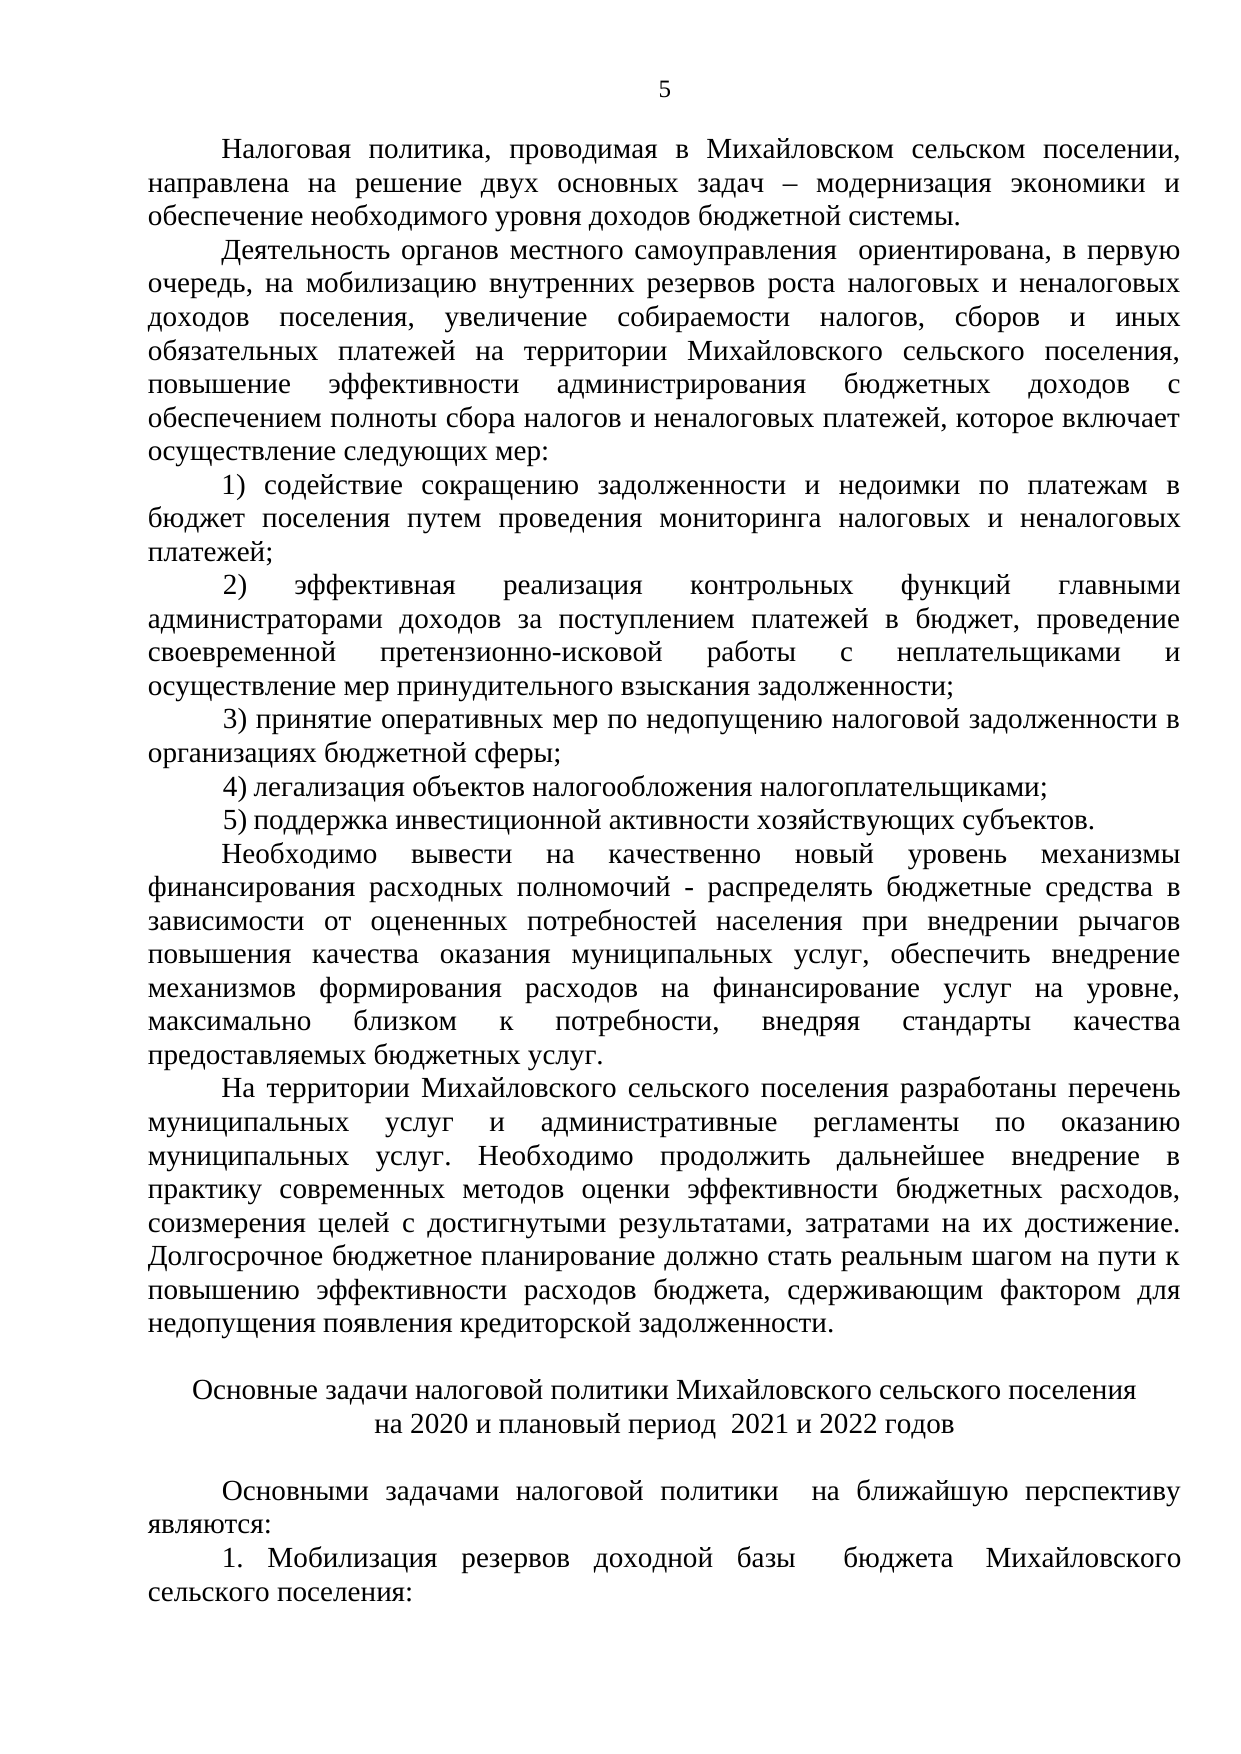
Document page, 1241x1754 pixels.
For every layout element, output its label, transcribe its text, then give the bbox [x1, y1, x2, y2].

text 1) содействие сокращению задолженности и недоимки по платежам в бюджет поселения путем проведения мониторинга налоговых и неналоговых платежей; [148, 467, 1181, 567]
text 4) легализация объектов налогообложения налогоплательщиками; [148, 769, 1181, 802]
text Налоговая политика, проводимая в Михайловском сельском поселении, направлена на решение двух основных задач – модернизация экономики и обеспечение необходимого уровня доходов бюджетной системы. [148, 131, 1181, 232]
text 1. Мобилизация резервов доходной базы бюджета Михайловского сельского поселения: [148, 1540, 1181, 1607]
text Основные задачи налоговой политики Михайловского сельского поселения [148, 1372, 1181, 1406]
text Основными задачами налоговой политики на ближайшую перспективу являются: [148, 1473, 1181, 1540]
text На территории Михайловского сельского поселения разработаны перечень муниципальных услуг и административные регламенты по оказанию муниципальных услуг. Необходимо продолжить дальнейшее внедрение в практику современных методов оценки эффективности бюджетных расходов, соизмерения целей с достигнутыми результатами, затратами на их достижение. Долгосрочное бюджетное планирование должно стать реальным шагом на пути к повышению эффективности расходов бюджета, сдерживающим фактором для недопущения появления кредиторской задолженности. [148, 1071, 1181, 1339]
text 5) поддержка инвестиционной активности хозяйствующих субъектов. [148, 802, 1181, 836]
text Деятельность органов местного самоуправления ориентирована, в первую очередь, на мобилизацию внутренних резервов роста налоговых и неналоговых доходов поселения, увеличение собираемости налогов, сборов и иных обязательных платежей на территории Михайловского сельского поселения, повышение эффективности администрирования бюджетных доходов с обеспечением полноты сбора налогов и неналоговых платежей, которое включает осуществление следующих мер: [148, 232, 1181, 467]
text 2) эффективная реализация контрольных функций главными администраторами доходов за поступлением платежей в бюджет, проведение своевременной претензионно-исковой работы с неплательщиками и осуществление мер принудительного взыскания задолженности; [148, 567, 1181, 702]
text на 2020 и плановый период 2021 и 2022 годов [148, 1406, 1181, 1439]
text Необходимо вывести на качественно новый уровень механизмы финансирования расходных полномочий - распределять бюджетные средства в зависимости от оцененных потребностей населения при внедрении рычагов повышения качества оказания муниципальных услуг, обеспечить внедрение механизмов формирования расходов на финансирование услуг на уровне, максимально близком к потребности, внедряя стандарты качества предоставляемых бюджетных услуг. [148, 836, 1181, 1071]
text 3) принятие оперативных мер по недопущению налоговой задолженности в организациях бюджетной сферы; [148, 702, 1181, 769]
